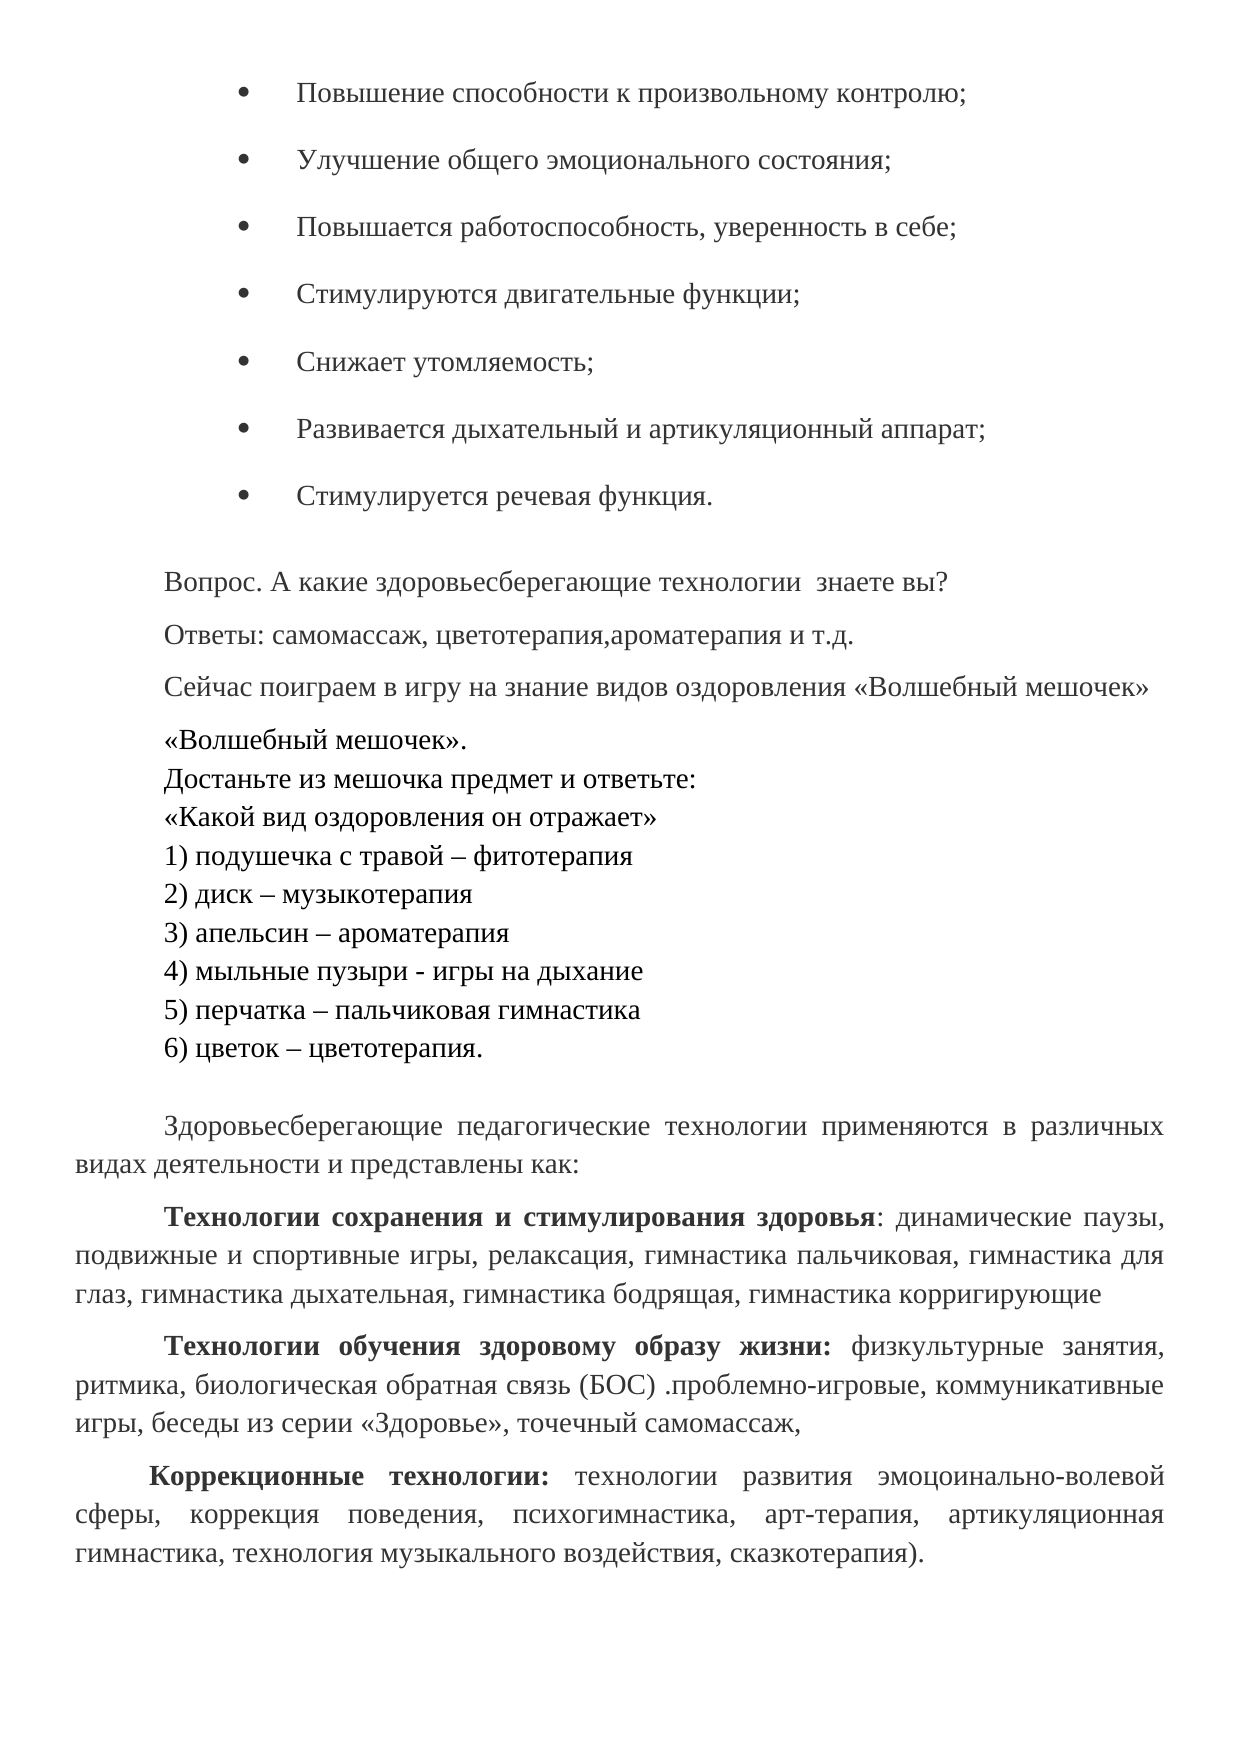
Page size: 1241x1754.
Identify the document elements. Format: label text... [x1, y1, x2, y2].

text Здоровьесберегающие педагогические технологии применяются в различных видах деятельности и представлены как: [75, 1108, 1165, 1180]
text Технологии обучения здоровому образу жизни: физкультурные занятия, ритмика, биологическая обратная связь (БОС) .проблемно-игровые, коммуникативные игры, беседы из серии «Здоровье», точечный самомассаж, [75, 1328, 1165, 1439]
list Улучшение общего эмоционального состояния; [150, 142, 1165, 176]
text 5) перчатка – пальчиковая гимнастика [75, 992, 1165, 1026]
text 4) мыльные пузыри - игры на дыхание [75, 953, 1165, 987]
text «Волшебный мешочек». [75, 722, 1165, 756]
text Технологии сохранения и стимулирования здоровья: динамические паузы, подвижные и спортивные игры, релаксация, гимнастика пальчиковая, гимнастика для глаз, гимнастика дыхательная, гимнастика бодрящая, гимнастика корригирующие [75, 1199, 1165, 1309]
text Вопрос. А какие здоровьесберегающие технологии знаете вы? [75, 564, 1165, 598]
list Стимулируются двигательные функции; [150, 277, 1165, 310]
list Снижает утомляемость; [150, 344, 1165, 377]
text 2) диск – музыкотерапия [75, 876, 1165, 910]
text «Какой вид оздоровления он отражает» [75, 799, 1165, 833]
text Сейчас поиграем в игру на знание видов оздоровления «Волшебный мешочек» [75, 669, 1165, 703]
text Достаньте из мешочка предмет и ответьте: [75, 761, 1165, 794]
list Повышается работоспособность, уверенность в себе; [150, 209, 1165, 243]
text Коррекционные технологии: технологии развития эмоцоинально-волевой сферы, коррекция поведения, психогимнастика, арт-терапия, артикуляционная гимнастика, технология музыкального воздействия, сказкотерапия). [75, 1458, 1165, 1569]
text 6) цветок – цветотерапия. [75, 1031, 1165, 1064]
text Ответы: самомассаж, цветотерапия,ароматерапия и т.д. [75, 617, 1165, 651]
text 3) апельсин – ароматерапия [75, 915, 1165, 948]
list Повышение способности к произвольному контролю; [150, 75, 1165, 109]
text 1) подушечка с травой – фитотерапия [75, 838, 1165, 871]
list Стимулируется речевая функция. [150, 478, 1165, 512]
list Развивается дыхательный и артикуляционный аппарат; [150, 411, 1165, 444]
